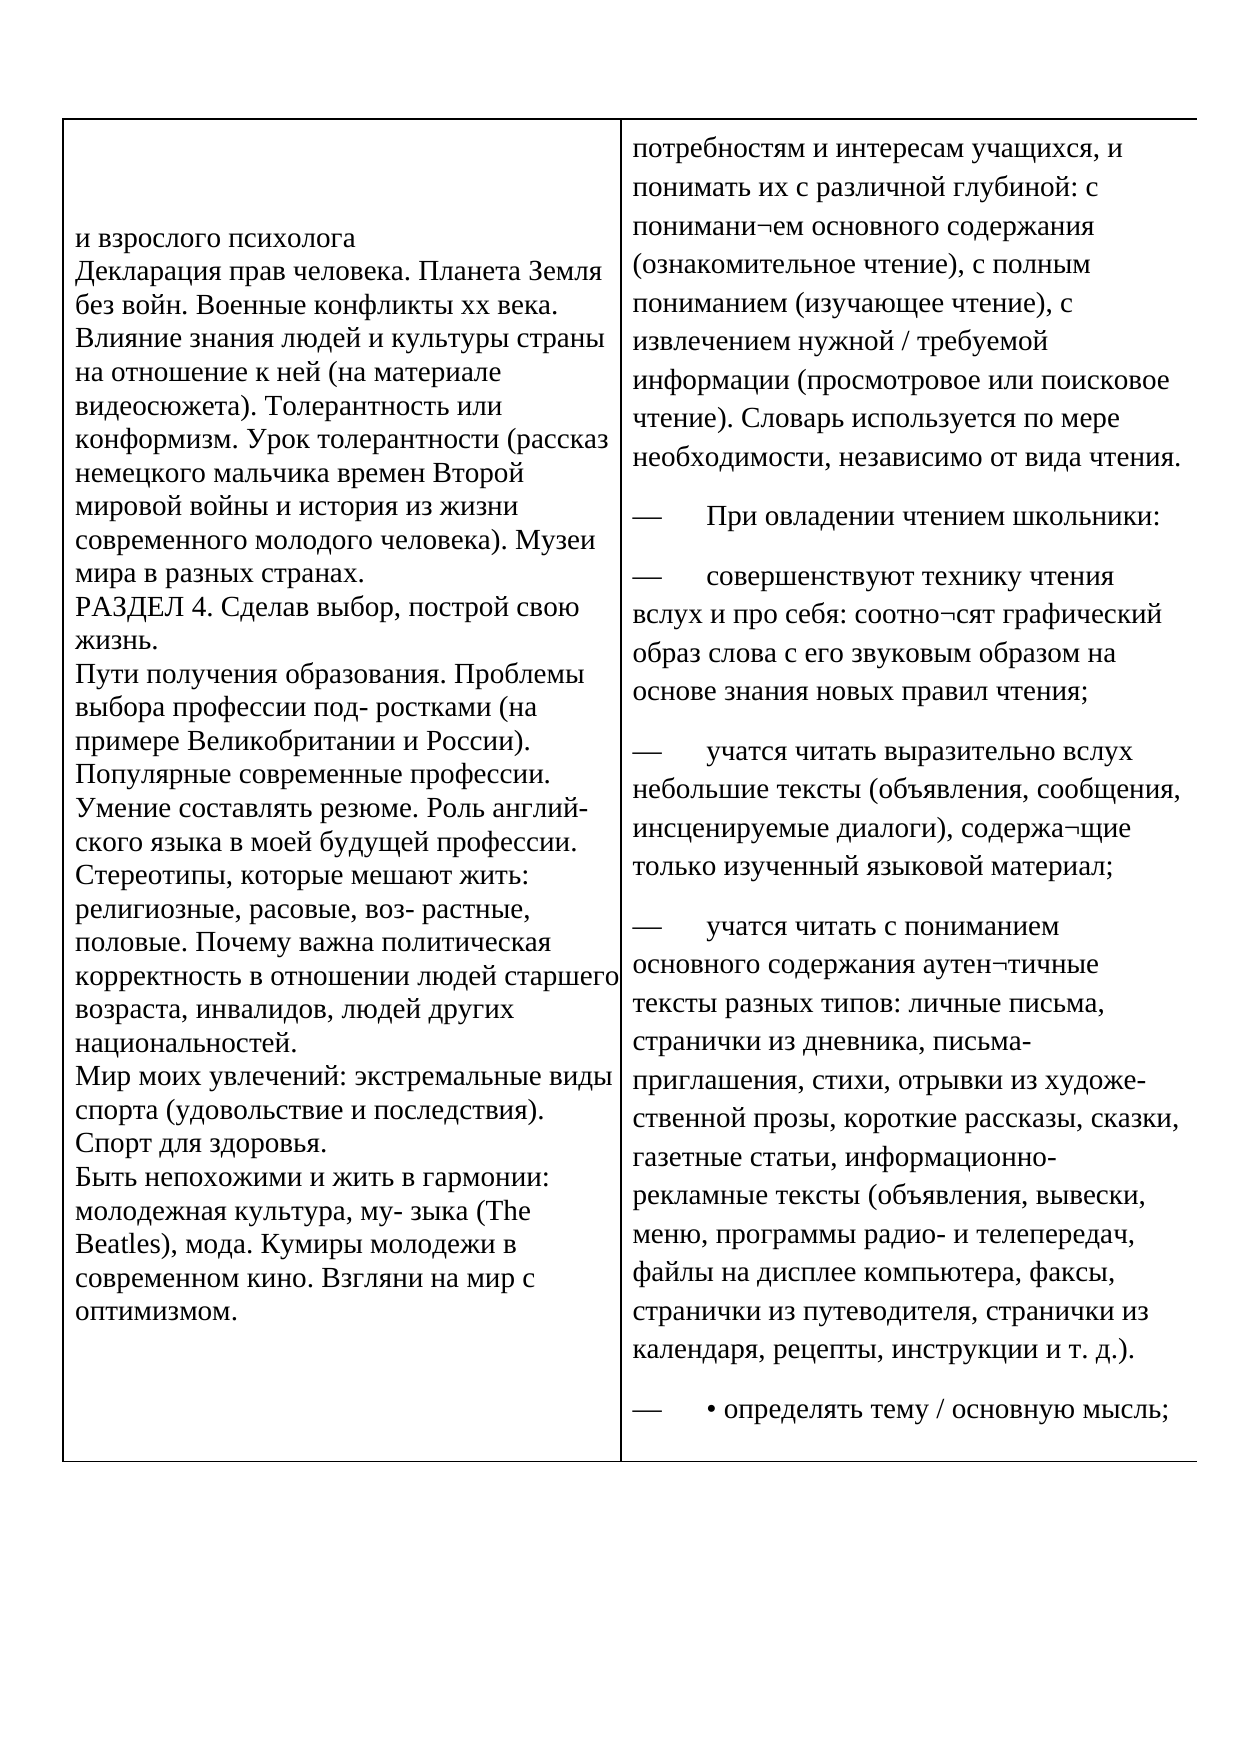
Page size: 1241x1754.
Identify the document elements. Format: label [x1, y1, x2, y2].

table_cell [622, 120, 1197, 1461]
table_cell [64, 120, 620, 1461]
